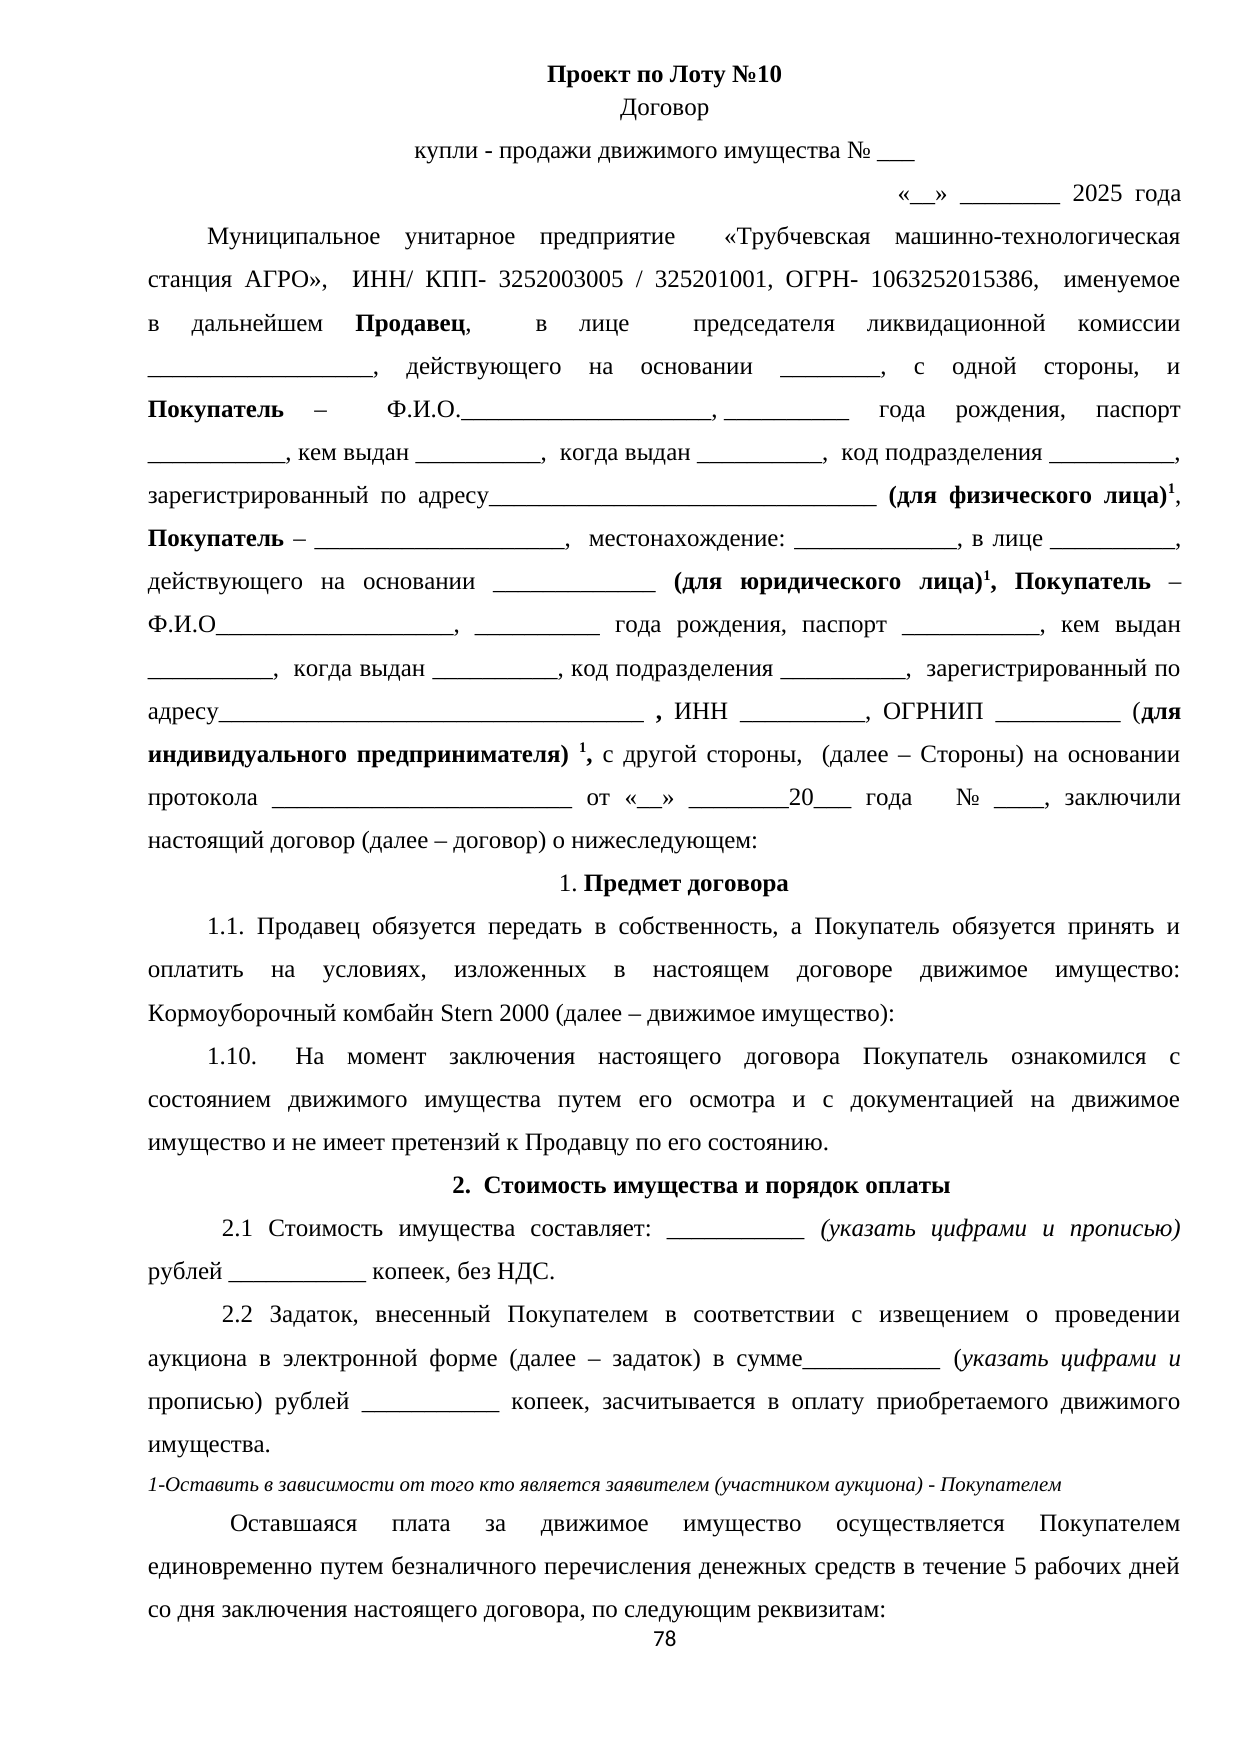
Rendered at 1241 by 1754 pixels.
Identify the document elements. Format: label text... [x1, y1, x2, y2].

text 2. Стоимость имущества и порядок оплаты [148, 1170, 1181, 1199]
text Проект по Лоту №10 [148, 59, 1181, 88]
text 1-Оставить в зависимости от того кто является заявителем (участником аукциона) - Покупателем [148, 1472, 1181, 1496]
text Муниципальное унитарное предприятие «Трубчевская машинно-технологическая станция АГРО», ИНН/ КПП- 3252003005 / 325201001, ОГРН- 1063252015386, именуемое в дальнейшем Продавец, в лице председателя ликвидационной комиссии __________________, действующего на основании ________, с одной стороны, и Покупатель – Ф.И.О.____________________, __________ года рождения, паспорт ___________, кем выдан __________, когда выдан __________, код подразделения __________, зарегистрированный по адресу_______________________________ (для физического лица)1, Покупатель – ____________________, местонахождение: _____________, в лице __________, действующего на основании _____________ (для юридического лица)1, Покупатель – Ф.И.О___________________, __________ года рождения, паспорт ___________, кем выдан __________, когда выдан __________, код подразделения __________, зарегистрированный по адресу__________________________________ , ИНН __________, ОГРНИП __________ (для индивидуального предпринимателя) 1, с другой стороны, (далее – Стороны) на основании протокола ________________________ от «__» ________20___ года № ____, заключили настоящий договор (далее – договор) о нижеследующем: [148, 221, 1181, 854]
text 2.2 Задаток, внесенный Покупателем в соответствии с извещением о проведении аукциона в электронной форме (далее – задаток) в сумме___________ (указать цифрами и прописью) рублей ___________ копеек, засчитывается в оплату приобретаемого движимого имущества. [148, 1299, 1181, 1458]
list На момент заключения настоящего договора Покупатель ознакомился с состоянием движимого имущества путем его осмотра и с документацией на движимое имущество и не имеет претензий к Продавцу по его состоянию. [148, 1041, 1181, 1156]
text «__» ________ 2025 года [148, 178, 1181, 207]
text купли - продажи движимого имущества № ___ [148, 135, 1181, 164]
text 1. Предмет договора [148, 868, 1181, 897]
text 1.1. Продавец обязуется передать в собственность, а Покупатель обязуется принять и оплатить на условиях, изложенных в настоящем договоре движимое имущество: Кормоуборочный комбайн Stern 2000 (далее – движимое имущество): [148, 911, 1181, 1026]
text 2.1 Стоимость имущества составляет: ___________ (указать цифрами и прописью) рублей ___________ копеек, без НДС. [148, 1213, 1181, 1285]
text Оставшаяся плата за движимое имущество осуществляется Покупателем единовременно путем безналичного перечисления денежных средств в течение 5 рабочих дней со дня заключения настоящего договора, по следующим реквизитам: [148, 1508, 1181, 1623]
text Договор [148, 92, 1181, 121]
